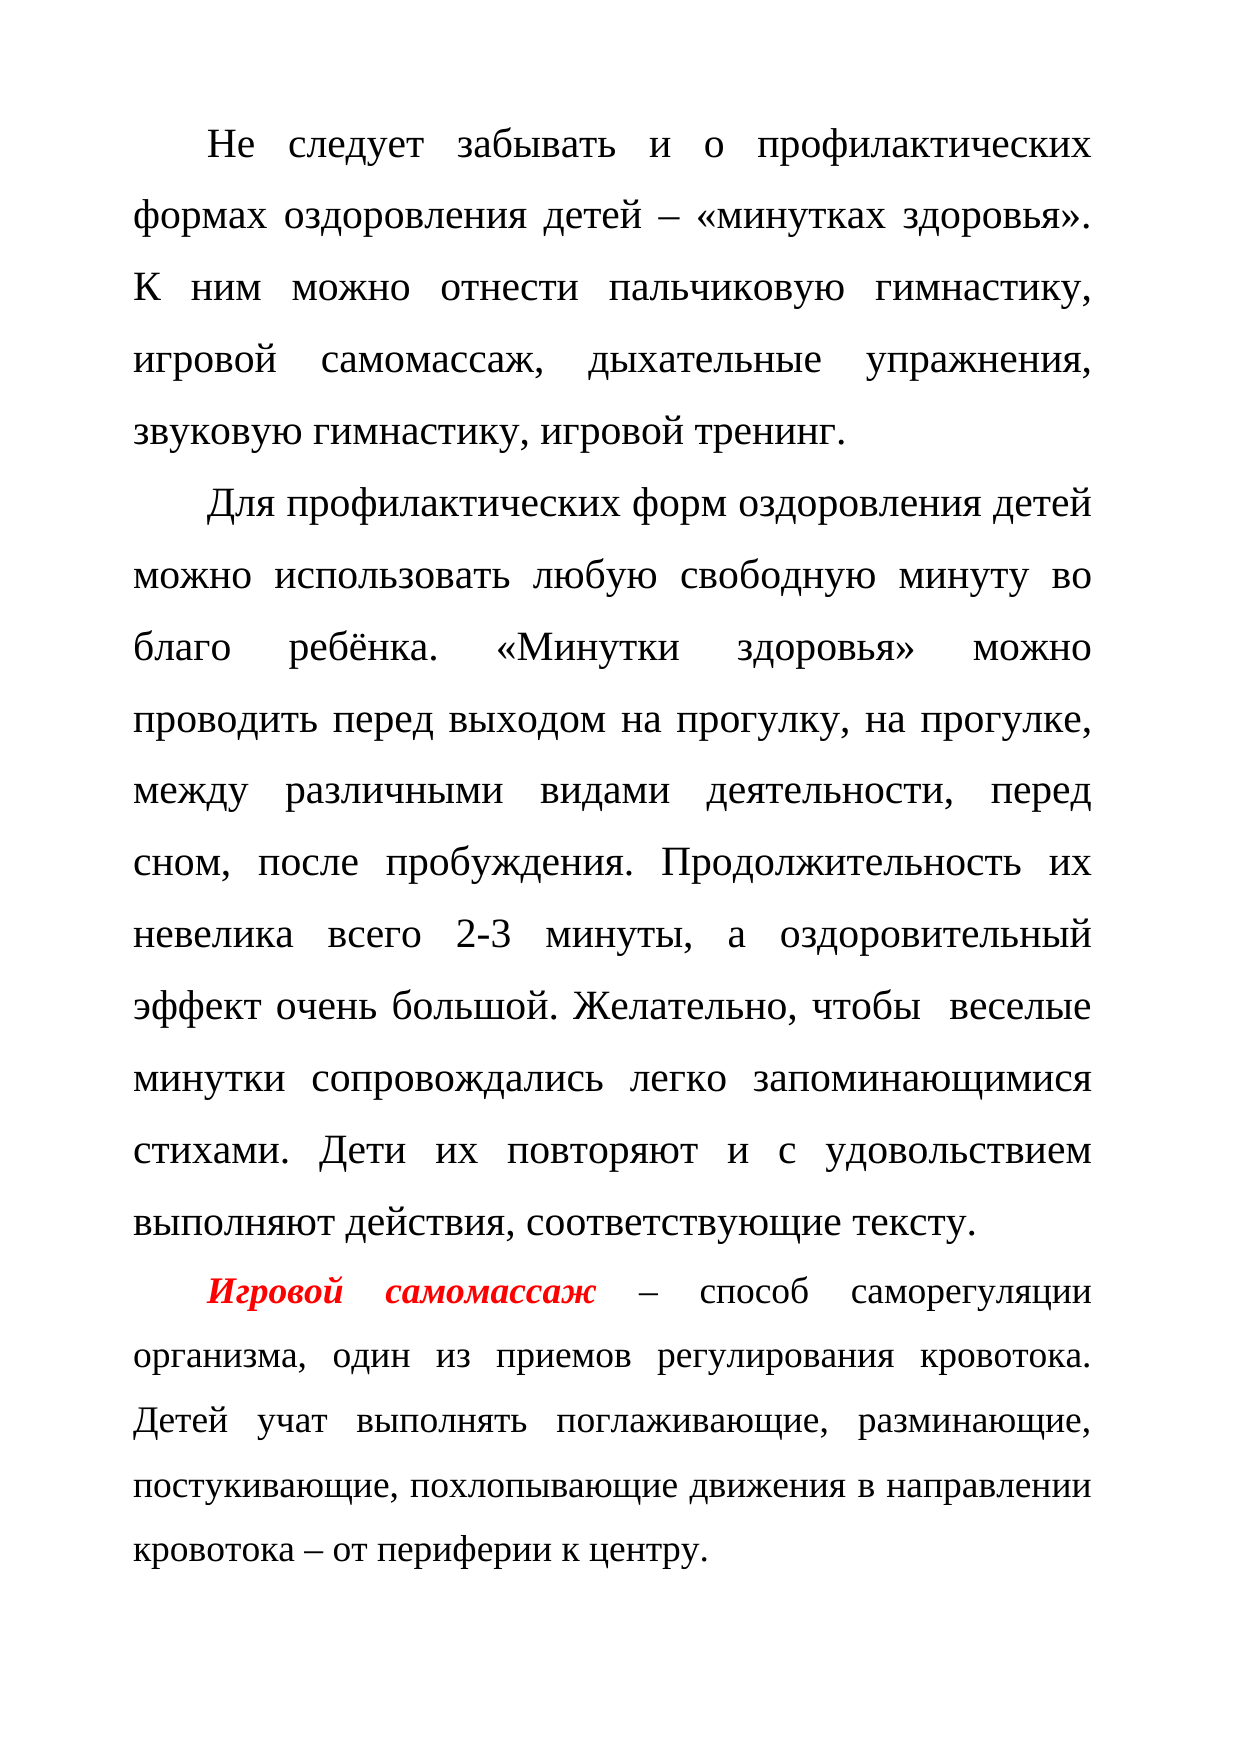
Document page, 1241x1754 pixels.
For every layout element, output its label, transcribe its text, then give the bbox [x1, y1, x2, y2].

text Для профилактических форм оздоровления детей можно использовать любую свободную минуту во благо ребёнка. «Минутки здоровья» можно проводить перед выходом на прогулку, на прогулке, между различными видами деятельности, перед сном, после пробуждения. Продолжительность их невелика всего 2-3 минуты, а оздоровительный эффект очень большой. Желательно, чтобы веселые минутки сопровождались легко запоминающимися стихами. Дети их повторяют и с удовольствием выполняют действия, соответствующие тексту. [133, 477, 1093, 1244]
text Не следует забывать и о профилактических формах оздоровления детей – «минутках здоровья». К ним можно отнести пальчиковую гимнастику, игровой самомассаж, дыхательные упражнения, звуковую гимнастику, игровой тренинг. [133, 118, 1093, 453]
text Игровой самомассаж – способ саморегуляции организма, один из приемов регулирования кровотока. Детей учат выполнять поглаживающие, разминающие, постукивающие, похлопывающие движения в направлении кровотока – от периферии к центру. [133, 1268, 1093, 1570]
